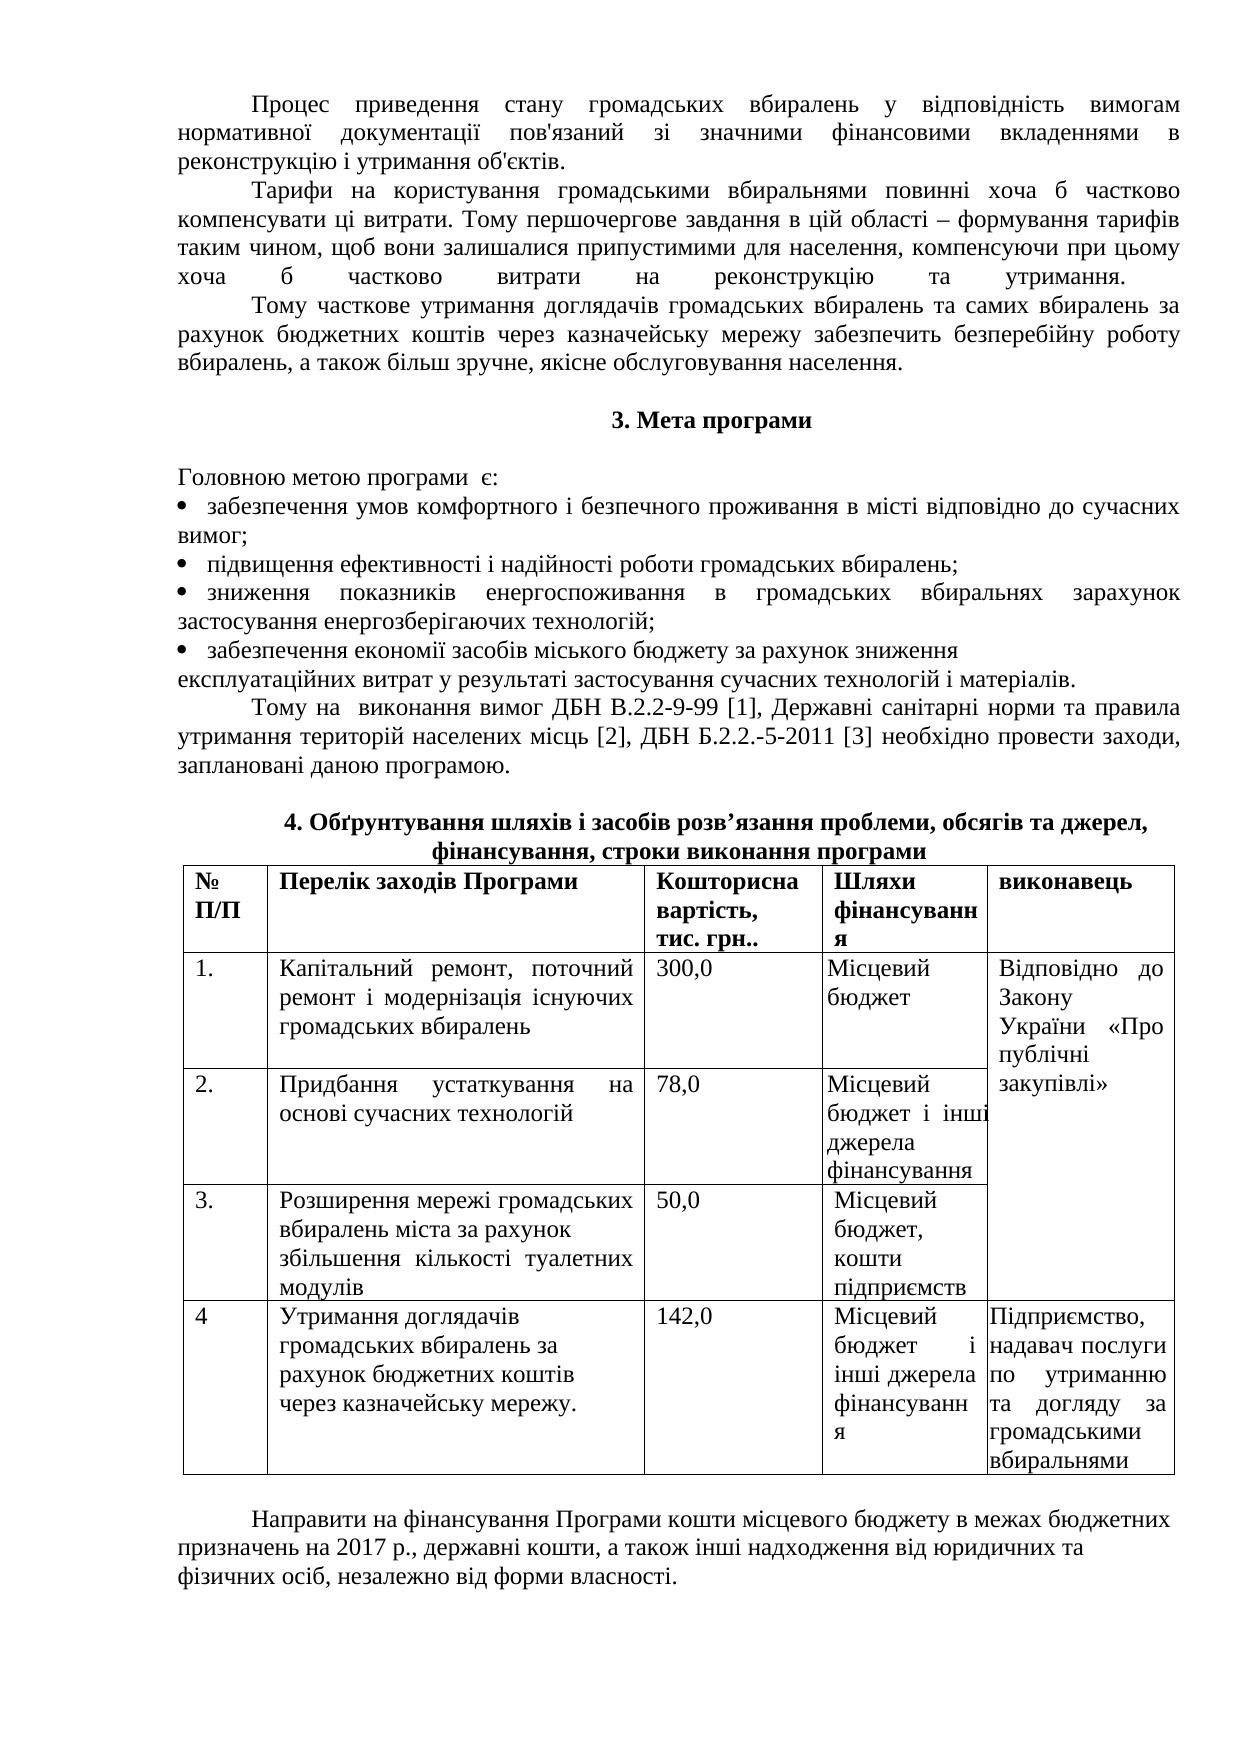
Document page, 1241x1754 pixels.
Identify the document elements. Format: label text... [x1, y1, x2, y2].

table_cell Підприємство, надавач послуги по утриманню та догляду за громадськими вбиральнями [988, 1301, 1174, 1474]
table_cell Придбання устаткування на основі сучасних технологій [268, 1069, 644, 1184]
table_cell Капітальний ремонт, поточний ремонт і модернізація існуючих громадських вбиралень [268, 953, 644, 1068]
list забезпечення економії засобів міського бюджету за рахунок зниження [177, 635, 1181, 664]
table_header Кошторисна вартість, тис. грн.. [645, 866, 822, 952]
text експлуатаційних витрат у результаті застосування сучасних технологій і матеріалів. [177, 664, 1181, 692]
table_cell Місцевий бюджет і інші джерела фінансування [823, 1301, 987, 1474]
table_cell 1. [184, 953, 267, 1068]
table_cell 4 [184, 1301, 267, 1474]
table_header виконавець [988, 866, 1174, 952]
table_cell 78,0 [645, 1069, 822, 1184]
list підвищення ефективності і надійності роботи громадських вбиралень; [177, 549, 1181, 577]
text 4. Обґрунтування шляхів і засобів розв’язання проблеми, обсягів та джерел, фінансування, строки виконання програми [177, 807, 1181, 865]
table_cell 2. [184, 1069, 267, 1184]
text Тарифи на користування громадськими вбиральнями повинні хоча б частково компенсувати ці витрати. Тому першочергове завдання в цій області – формування тарифів таким чином, щоб вони залишалися припустимими для населення, компенсуючи при цьому хоча б частково витрати на реконструкцію та утримання. Тому часткове утримання доглядачів громадських вбиралень та самих вбиралень за рахунок бюджетних коштів через казначейську мережу забезпечить безперебійну роботу вбиралень, а також більш зручне, якісне обслуговування населення. [177, 175, 1181, 376]
table_cell Утримання доглядачів громадських вбиралень за рахунок бюджетних коштів через казначейську мережу. [268, 1301, 644, 1474]
text Головною метою програми є: [177, 462, 1181, 491]
text 3. Мета програми [215, 405, 1172, 434]
table_header Перелік заходів Програми [268, 866, 644, 952]
table_cell 142,0 [645, 1301, 822, 1474]
list зниження показників енергоспоживання в громадських вбиральнях зарахунок застосування енергозберігаючих технологій; [177, 577, 1181, 635]
list забезпечення умов комфортного і безпечного проживання в місті відповідно до сучасних вимог; [177, 491, 1181, 549]
table_cell Відповідно до Закону України «Про публічні закупівлі» [988, 953, 1174, 1300]
text Направити на фінансування Програми кошти місцевого бюджету в межах бюджетних призначень на 2017 р., державні кошти, а також інші надходження від юридичних та фізичних осіб, незалежно від форми власності. [177, 1504, 1181, 1590]
text Процес приведення стану громадських вбиралень у відповідність вимогам нормативної документації пов'язаний зі значними фінансовими вкладеннями в реконструкцію і утримання об'єктів. [177, 89, 1181, 175]
table_cell 3. [184, 1185, 267, 1300]
table_header № П/П [184, 866, 267, 952]
text Тому на виконання вимог ДБН В.2.2-9-99 [1], Державні санітарні норми та правила утримання територій населених місць [2], ДБН Б.2.2.-5-2011 [3] необхідно провести заходи, заплановані даною програмою. [177, 692, 1181, 779]
table_cell Місцевий бюджет [823, 953, 987, 1068]
table_cell 300,0 [645, 953, 822, 1068]
table_cell Місцевий бюджет і інші джерела фінансування [823, 1069, 987, 1184]
table_cell Розширення мережі громадських вбиралень міста за рахунок збільшення кількості туалетних модулів [268, 1185, 644, 1300]
table_cell 50,0 [645, 1185, 822, 1300]
table_cell Місцевий бюджет, кошти підприємств [823, 1185, 987, 1300]
table_header Шляхи фінансування [823, 866, 987, 952]
